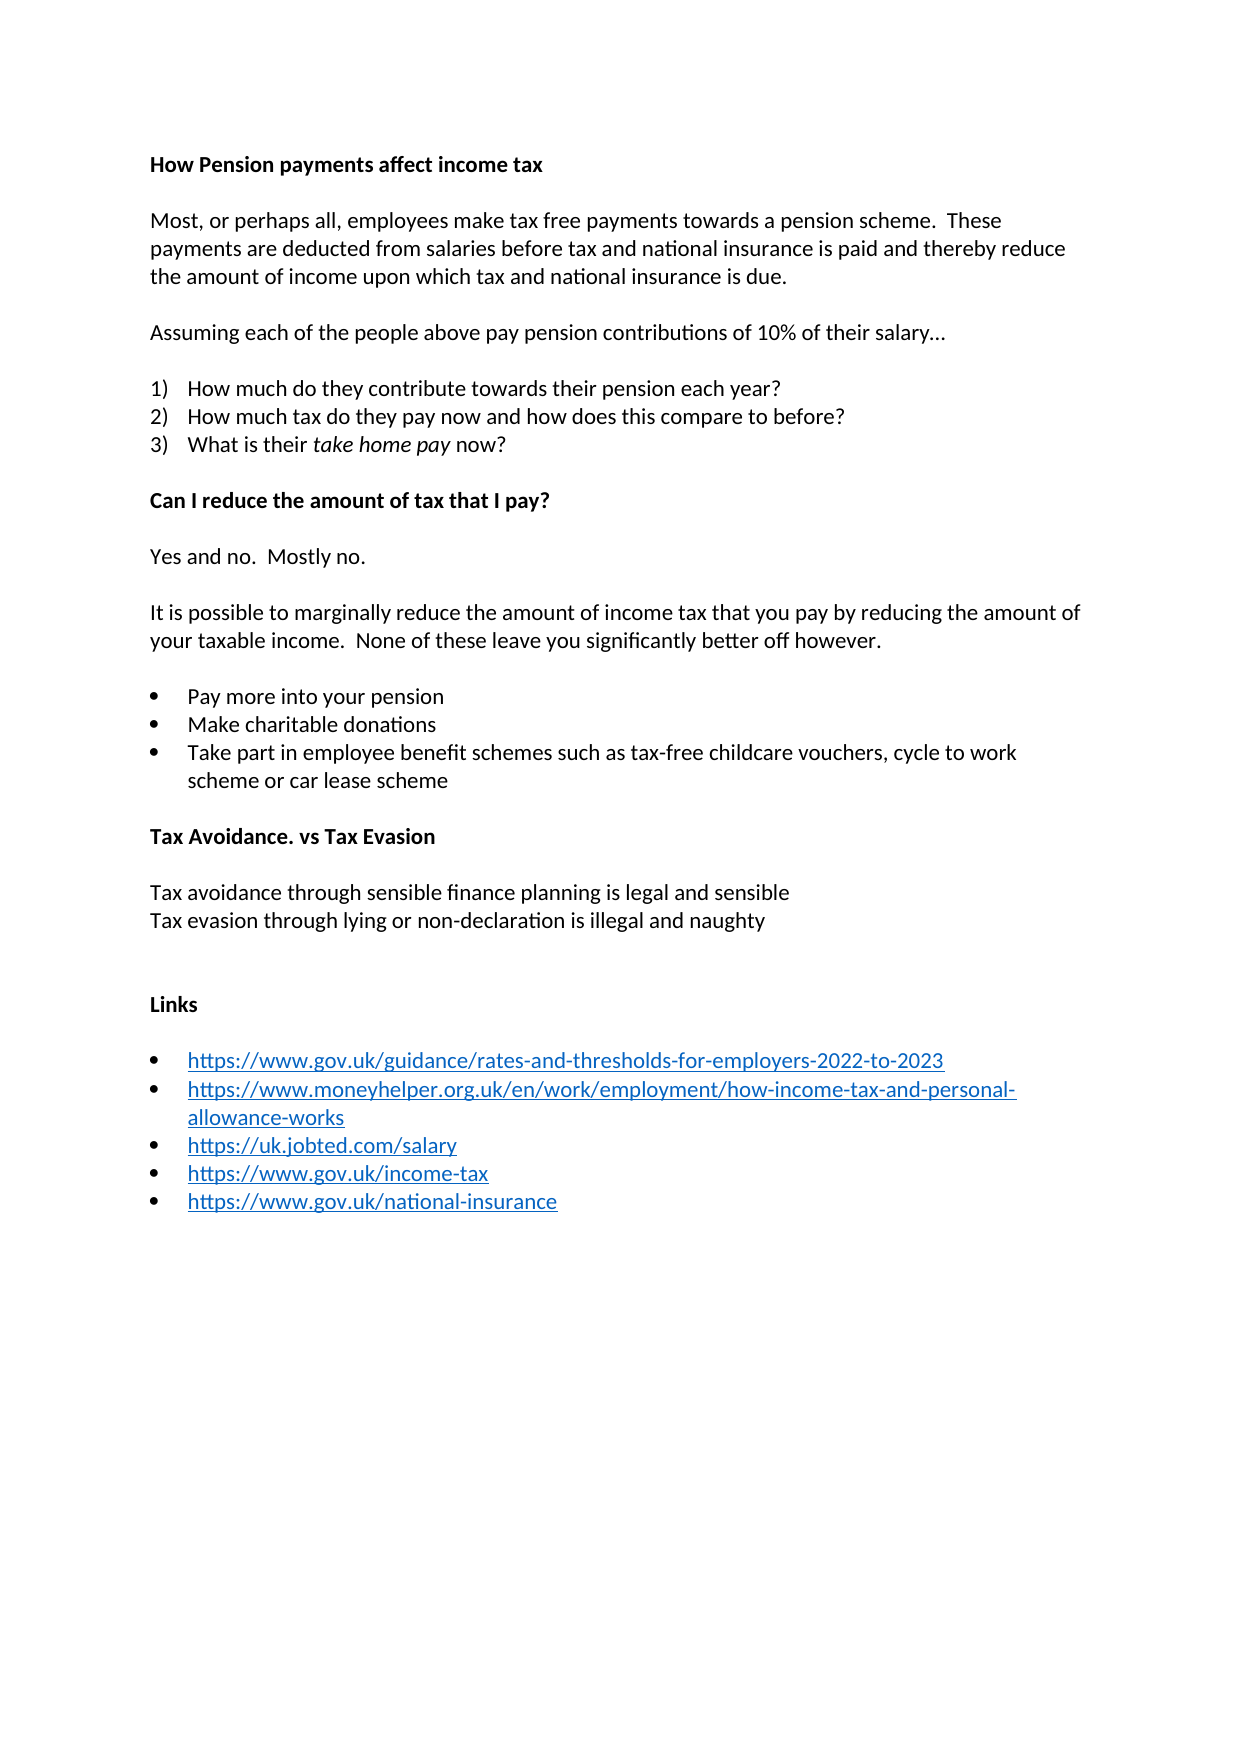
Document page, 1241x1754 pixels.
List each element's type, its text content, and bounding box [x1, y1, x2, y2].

list Pay more into your pension [150, 682, 1090, 710]
text Most, or perhaps all, employees make tax free payments towards a pension scheme. These payments are deducted from salaries before tax and national insurance is paid and thereby reduce the amount of income upon which tax and national insurance is due. [150, 206, 1090, 290]
text Can I reduce the amount of tax that I pay? [150, 486, 1090, 514]
list https://www.gov.uk/guidance/rates-and-thresholds-for-employers-2022-to-2023 [150, 1047, 1090, 1075]
text Links [150, 991, 1090, 1019]
list Take part in employee benefit schemes such as tax-free childcare vouchers, cycle to work scheme or car lease scheme [150, 738, 1090, 794]
text Tax Avoidance. vs Tax Evasion [150, 822, 1090, 851]
text Yes and no. Mostly no. [150, 542, 1090, 570]
text Assuming each of the people above pay pension contributions of 10% of their salary… [150, 318, 1090, 346]
text It is possible to marginally reduce the amount of income tax that you pay by reducing the amount of your taxable income. None of these leave you significantly better off however. [150, 598, 1090, 654]
list https://www.moneyhelper.org.uk/en/work/employment/how-income-tax-and-personal-allowance-works [150, 1075, 1090, 1131]
list What is their take home pay now? [150, 430, 1090, 458]
text How Pension payments affect income tax [150, 150, 1090, 178]
list https://www.gov.uk/national-insurance [150, 1187, 1090, 1215]
list How much do they contribute towards their pension each year? [150, 374, 1090, 402]
list How much tax do they pay now and how does this compare to before? [150, 402, 1090, 430]
list https://uk.jobted.com/salary [150, 1131, 1090, 1159]
list Make charitable donations [150, 710, 1090, 738]
list https://www.gov.uk/income-tax [150, 1159, 1090, 1187]
text Tax evasion through lying or non-declaration is illegal and naughty [150, 907, 1090, 934]
text Tax avoidance through sensible finance planning is legal and sensible [150, 878, 1090, 907]
